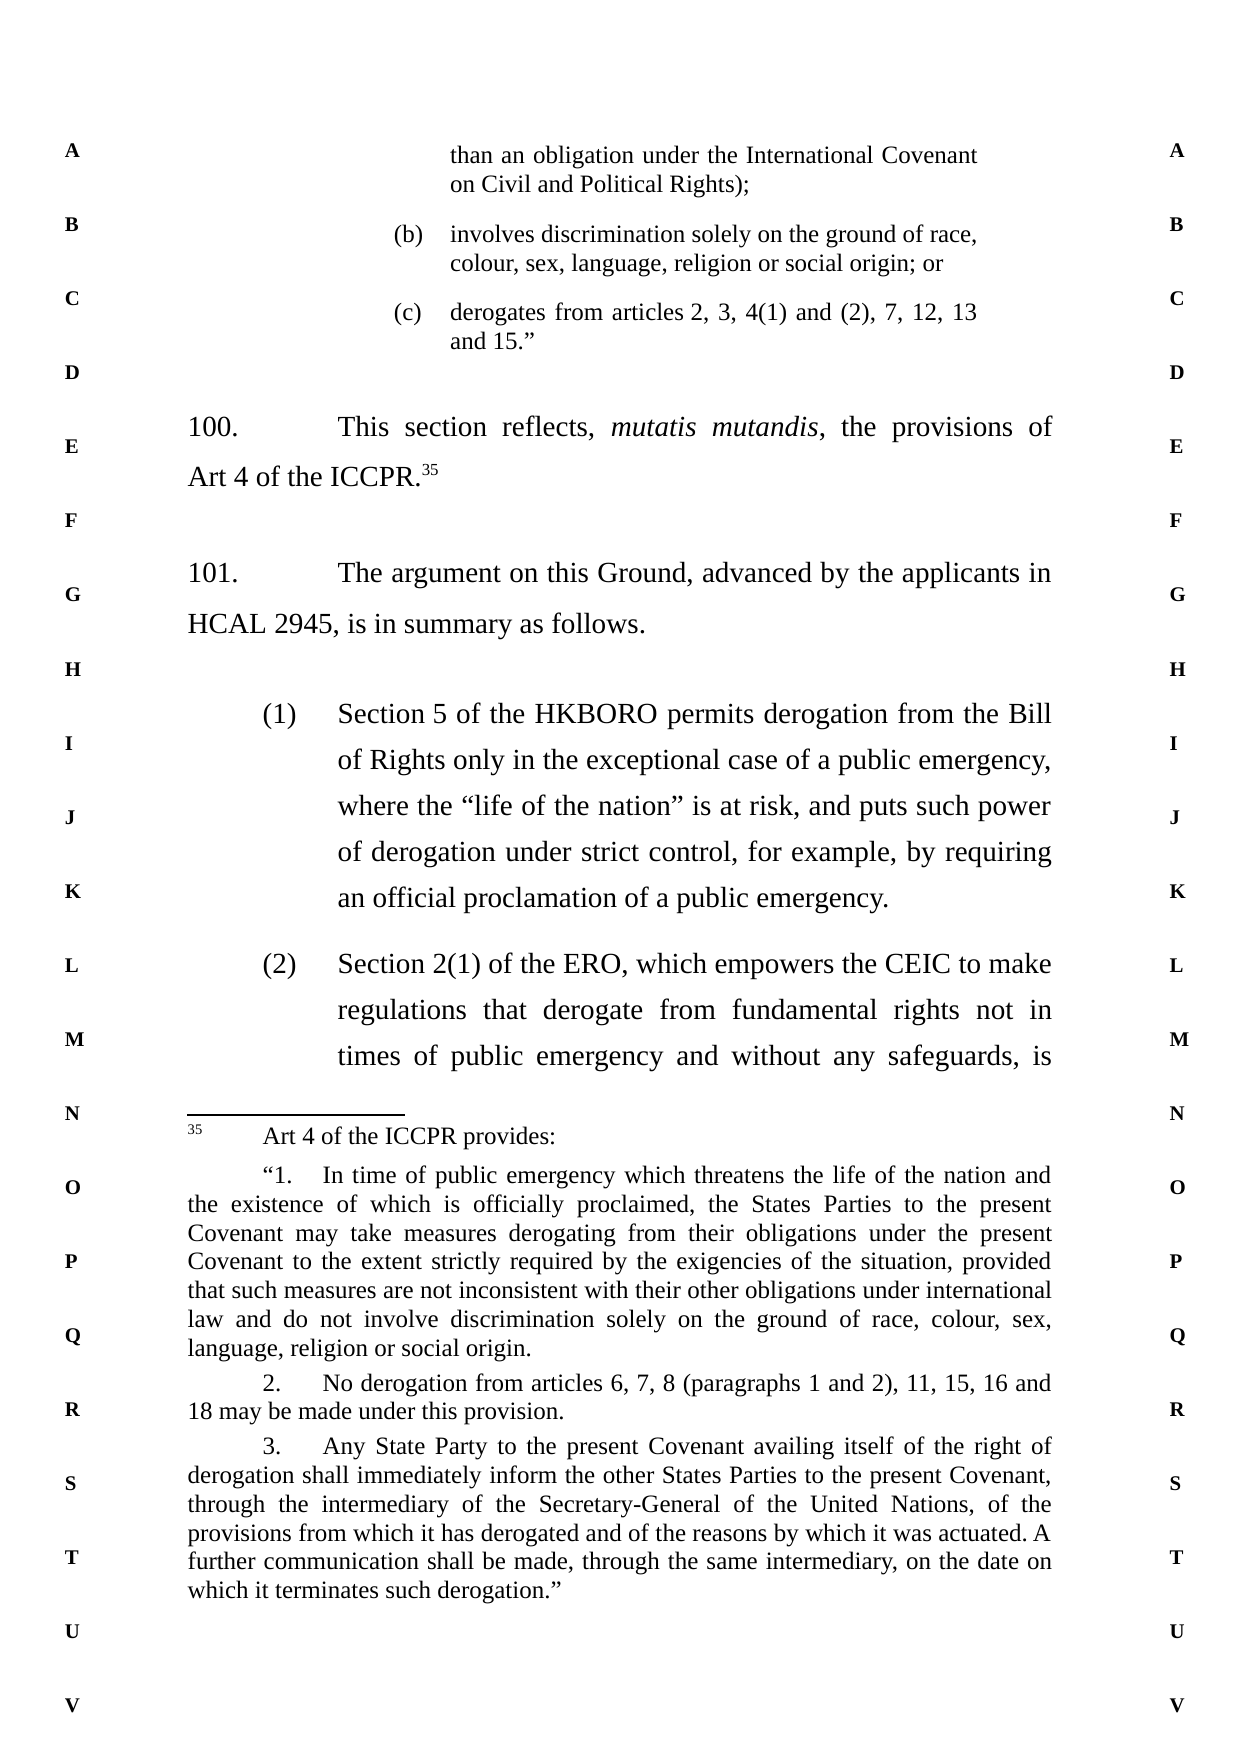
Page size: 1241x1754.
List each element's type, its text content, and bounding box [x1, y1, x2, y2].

text (c) derogates from articles 2, 3, 4(1) and (2), 7, 12, 13 and 15.” [394, 297, 978, 355]
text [394, 141, 978, 198]
text The argument on this Ground, advanced by the applicants in HCAL 2945, is in summary as follows. [187, 555, 1053, 639]
text (b) involves discrimination solely on the ground of race, colour, sex, language, religion or social origin; or [394, 219, 978, 276]
text This section reflects, mutatis mutandis, the provisions of Art 4 of the ICCPR. [187, 409, 1053, 493]
list Section 2(1) of the ERO, which empowers the CEIC to make regulations that derogate from fundamental rights not in times of public emergency and without any safeguards, is inconsistent with s 5 of the HKBORO and, therefore, is to be treated as having been automatically repealed by s 3(2) of the HKBORO when the HKBORO came into effect on 8 June 1991. [262, 937, 1053, 1075]
list Section 5 of the HKBORO permits derogation from the Bill of Rights only in the exceptional case of a public emergency, where the “life of the nation” is at risk, and puts such power of derogation under strict control, for example, by requiring an official proclamation of a public emergency. [262, 687, 1053, 916]
